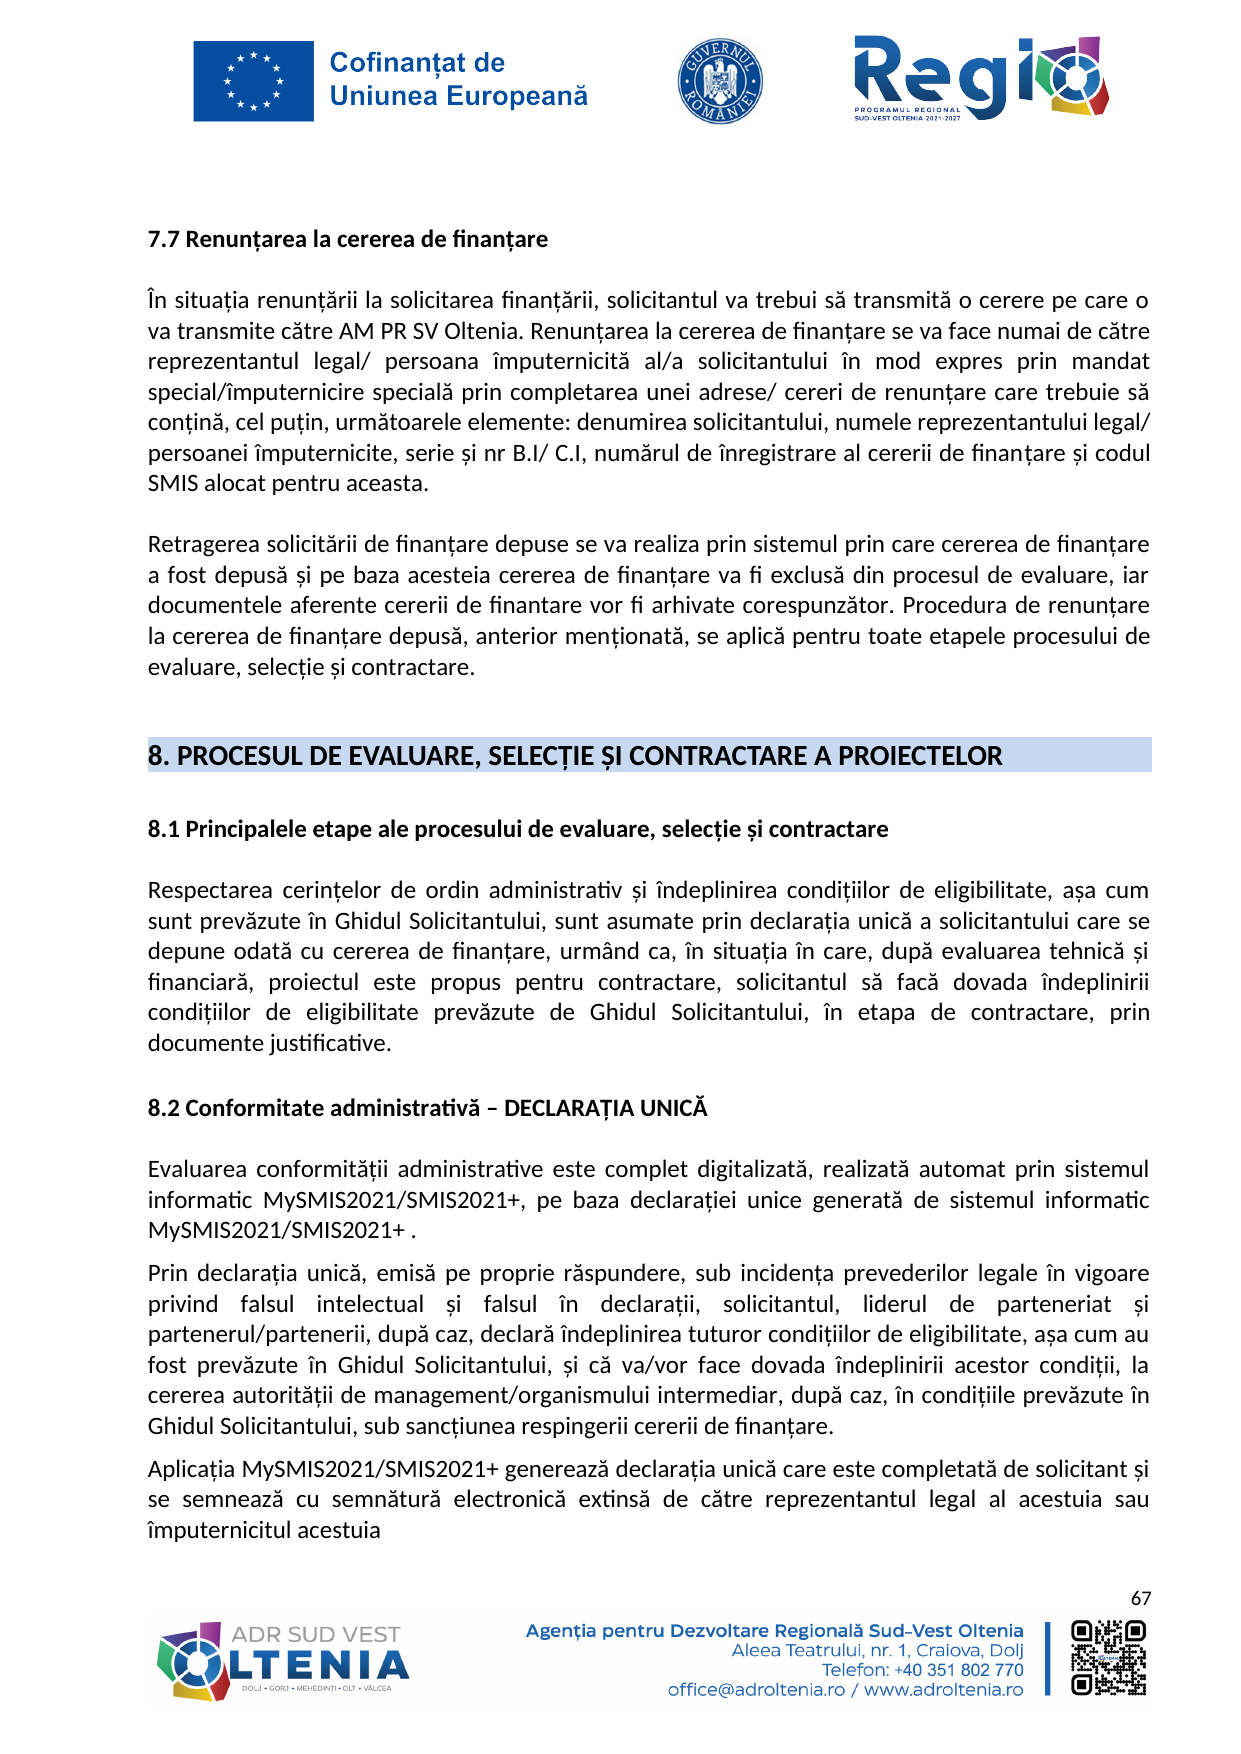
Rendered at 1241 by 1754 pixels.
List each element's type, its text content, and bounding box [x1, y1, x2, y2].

text Prin declarația unică, emisă pe proprie răspundere, sub incidența prevederilor legale în vigoare privind falsul intelectual și falsul în declarații, solicitantul, liderul de parteneriat și partenerul/partenerii, după caz, declară îndeplinirea tuturor condițiilor de eligibilitate, așa cum au fost prevăzute în Ghidul Solicitantului, și că va/vor face dovada îndeplinirii acestor condiții, la cererea autorității de management/organismului intermediar, după caz, în condițiile prevăzute în Ghidul Solicitantului, sub sancțiunea respingerii cererii de finanțare. [148, 1257, 1152, 1440]
text Aplicația MySMIS2021/SMIS2021+ generează declarația unică care este completată de solicitant și se semnează cu semnătură electronică extinsă de către reprezentantul legal al acestuia sau împuternicitul acestuia [148, 1453, 1152, 1544]
text În situaţia renunțării la solicitarea finanțării, solicitantul va trebui să transmită o cerere pe care o va transmite către AM PR SV Oltenia. Renunțarea la cererea de finanțare se va face numai de către reprezentantul legal/ persoana împuternicită al/a solicitantului în mod expres prin mandat special/împuternicire specială prin completarea unei adrese/ cereri de renunțare care trebuie să conțină, cel puțin, următoarele elemente: denumirea solicitantului, numele reprezentantului legal/ persoanei împuternicite, serie și nr B.I/ C.I, numărul de înregistrare al cererii de finanţare și codul SMIS alocat pentru aceasta. [148, 284, 1152, 498]
picture [852, 34, 1111, 124]
subtitle 8. PROCESUL DE EVALUARE, SELECȚIE ȘI CONTRACTARE A PROIECTELOR [148, 737, 1152, 772]
subtitle 8.2 Conformitate administrativă – DECLARAȚIA UNICĂ [148, 1092, 1152, 1123]
text Evaluarea conformității administrative este complet digitalizată, realizată automat prin sistemul informatic MySMIS2021/SMIS2021+, pe baza declarației unice generată de sistemul informatic MySMIS2021/SMIS2021+ . [148, 1153, 1152, 1245]
text Retragerea solicitării de finanțare depuse se va realiza prin sistemul prin care cererea de finanțare a fost depusă și pe baza acesteia cererea de finanțare va fi exclusă din procesul de evaluare, iar documentele aferente cererii de finantare vor fi arhivate corespunzător. Procedura de renunțare la cererea de finanțare depusă, anterior menţionată, se aplică pentru toate etapele procesului de evaluare, selecție și contractare. [148, 529, 1152, 681]
text Respectarea cerințelor de ordin administrativ și îndeplinirea condițiilor de eligibilitate, așa cum sunt prevăzute în Ghidul Solicitantului, sunt asumate prin declarația unică a solicitantului care se depune odată cu cererea de finanțare, urmând ca, în situația în care, după evaluarea tehnică și financiară, proiectul este propus pentru contractare, solicitantul să facă dovada îndeplinirii condițiilor de eligibilitate prevăzute de Ghidul Solicitantului, în etapa de contractare, prin documente justificative. [148, 874, 1152, 1057]
picture [188, 36, 590, 125]
subtitle 7.7 Renunțarea la cererea de finanțare [148, 223, 1152, 254]
picture [147, 1611, 1151, 1708]
picture [674, 36, 768, 126]
subtitle 8.1 Principalele etape ale procesului de evaluare, selecție și contractare [148, 813, 1152, 844]
